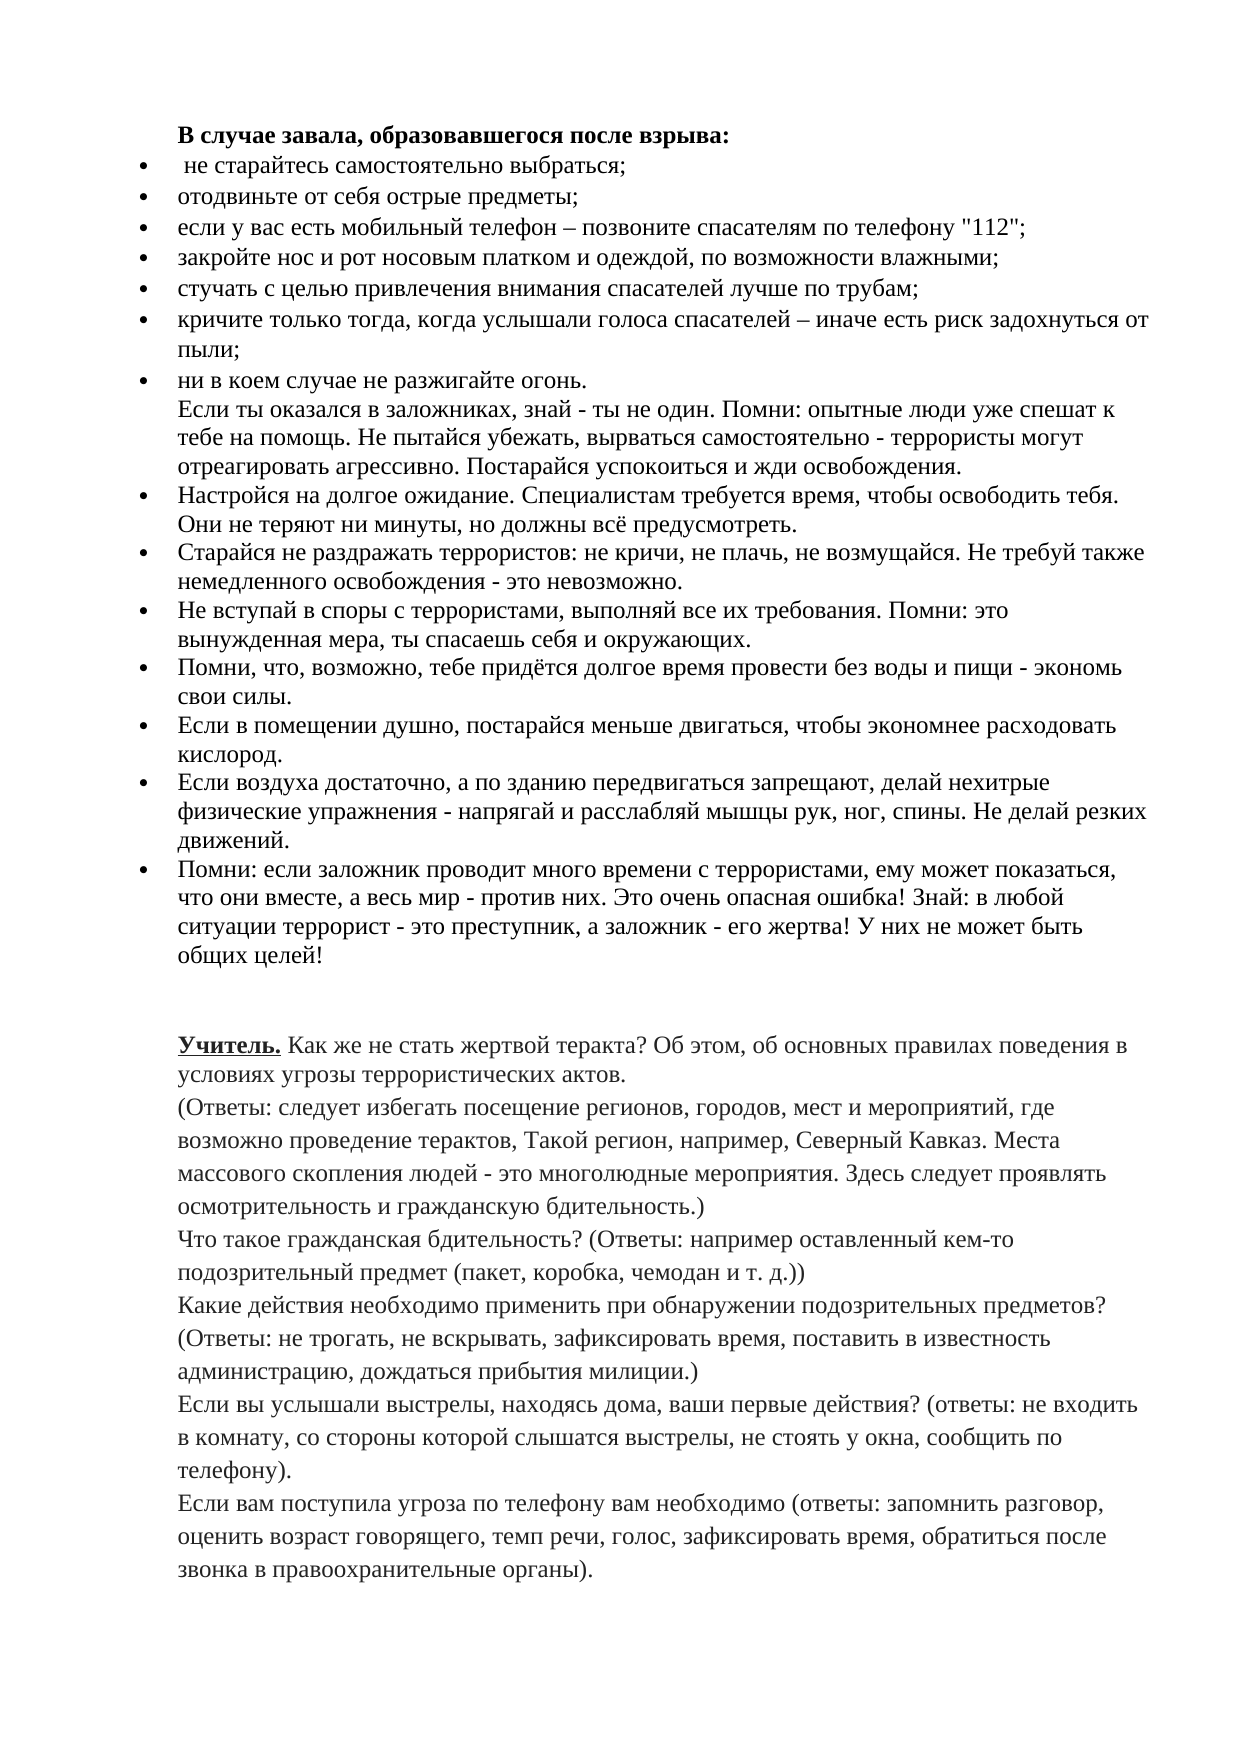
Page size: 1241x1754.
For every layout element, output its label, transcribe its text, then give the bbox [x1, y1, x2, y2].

list Настройся на долгое ожидание. Специалистам требуется время, чтобы освободить тебя. Они не теряют ни минуты, но должны всё предусмотреть. [140, 480, 1152, 537]
list если у вас есть мобильный телефон – позвоните спасателям по телефону "112"; [140, 210, 1152, 241]
list ни в коем случае не разжигайте огонь. [140, 363, 1152, 394]
list стучать с целью привлечения внимания спасателей лучше по трубам; [140, 271, 1152, 302]
list не старайтесь самостоятельно выбраться; [140, 149, 1152, 179]
text Если вы услышали выстрелы, находясь дома, ваши первые действия? (ответы: не входить в комнату, со стороны которой слышатся выстрелы, не стоять у окна, сообщить по телефону). [177, 1385, 1152, 1484]
list Если воздуха достаточно, а по зданию передвигаться запрещают, делай нехитрые физические упражнения - напрягай и расслабляй мышцы рук, ног, спины. Не делай резких движений. [140, 767, 1152, 854]
list Помни, что, возможно, тебе придётся долгое время провести без воды и пищи - экономь свои силы. [140, 652, 1152, 710]
list Не вступай в споры с террористами, выполняй все их требования. Помни: это вынужденная мера, ты спасаешь себя и окружающих. [140, 595, 1152, 652]
list Старайся не раздражать террористов: не кричи, не плачь, не возмущайся. Не требуй также немедленного освобождения - это невозможно. [140, 537, 1152, 595]
list закройте нос и рот носовым платком и одеждой, по возможности влажными; [140, 241, 1152, 271]
text В случае завала, образовавшегося после взрыва: [177, 118, 1152, 149]
list кричите только тогда, когда услышали голоса спасателей – иначе есть риск задохнуться от пыли; [140, 302, 1152, 363]
text Если вам поступила угроза по телефону вам необходимо (ответы: запомнить разговор, оценить возраст говорящего, темп речи, голос, зафиксировать время, обратиться после звонка в правоохранительные органы). [177, 1484, 1152, 1583]
list Помни: если заложник проводит много времени с террористами, ему может показаться, что они вместе, а весь мир - против них. Это очень опасная ошибка! Знай: в любой ситуации террорист - это преступник, а заложник - его жертва! У них не может быть общих целей! [140, 854, 1152, 969]
text Что такое гражданская бдительность? (Ответы: например оставленный кем-то подозрительный предмет (пакет, коробка, чемодан и т. д.)) [177, 1219, 1152, 1286]
text Если ты оказался в заложниках, знай - ты не один. Помни: опытные люди уже спешат к тебе на помощь. Не пытайся убежать, вырваться самостоятельно - террористы могут отреагировать агрессивно. Постарайся успокоиться и жди освобождения. [177, 394, 1152, 480]
text Какие действия необходимо применить при обнаружении подозрительных предметов? (Ответы: не трогать, не вскрывать, зафиксировать время, поставить в известность администрацию, дождаться прибытия милиции.) [177, 1286, 1152, 1385]
list отодвиньте от себя острые предметы; [140, 179, 1152, 210]
text (Ответы: следует избегать посещение регионов, городов, мест и мероприятий, где возможно проведение терактов, Такой регион, например, Северный Кавказ. Места массового скопления людей - это многолюдные мероприятия. Здесь следует проявлять осмотрительность и гражданскую бдительность.) [177, 1087, 1152, 1219]
text Учитель. Как же не стать жертвой теракта? Об этом, об основных правилах поведения в условиях угрозы террористических актов. [177, 1030, 1152, 1087]
list Если в помещении душно, постарайся меньше двигаться, чтобы экономнее расходовать кислород. [140, 710, 1152, 767]
